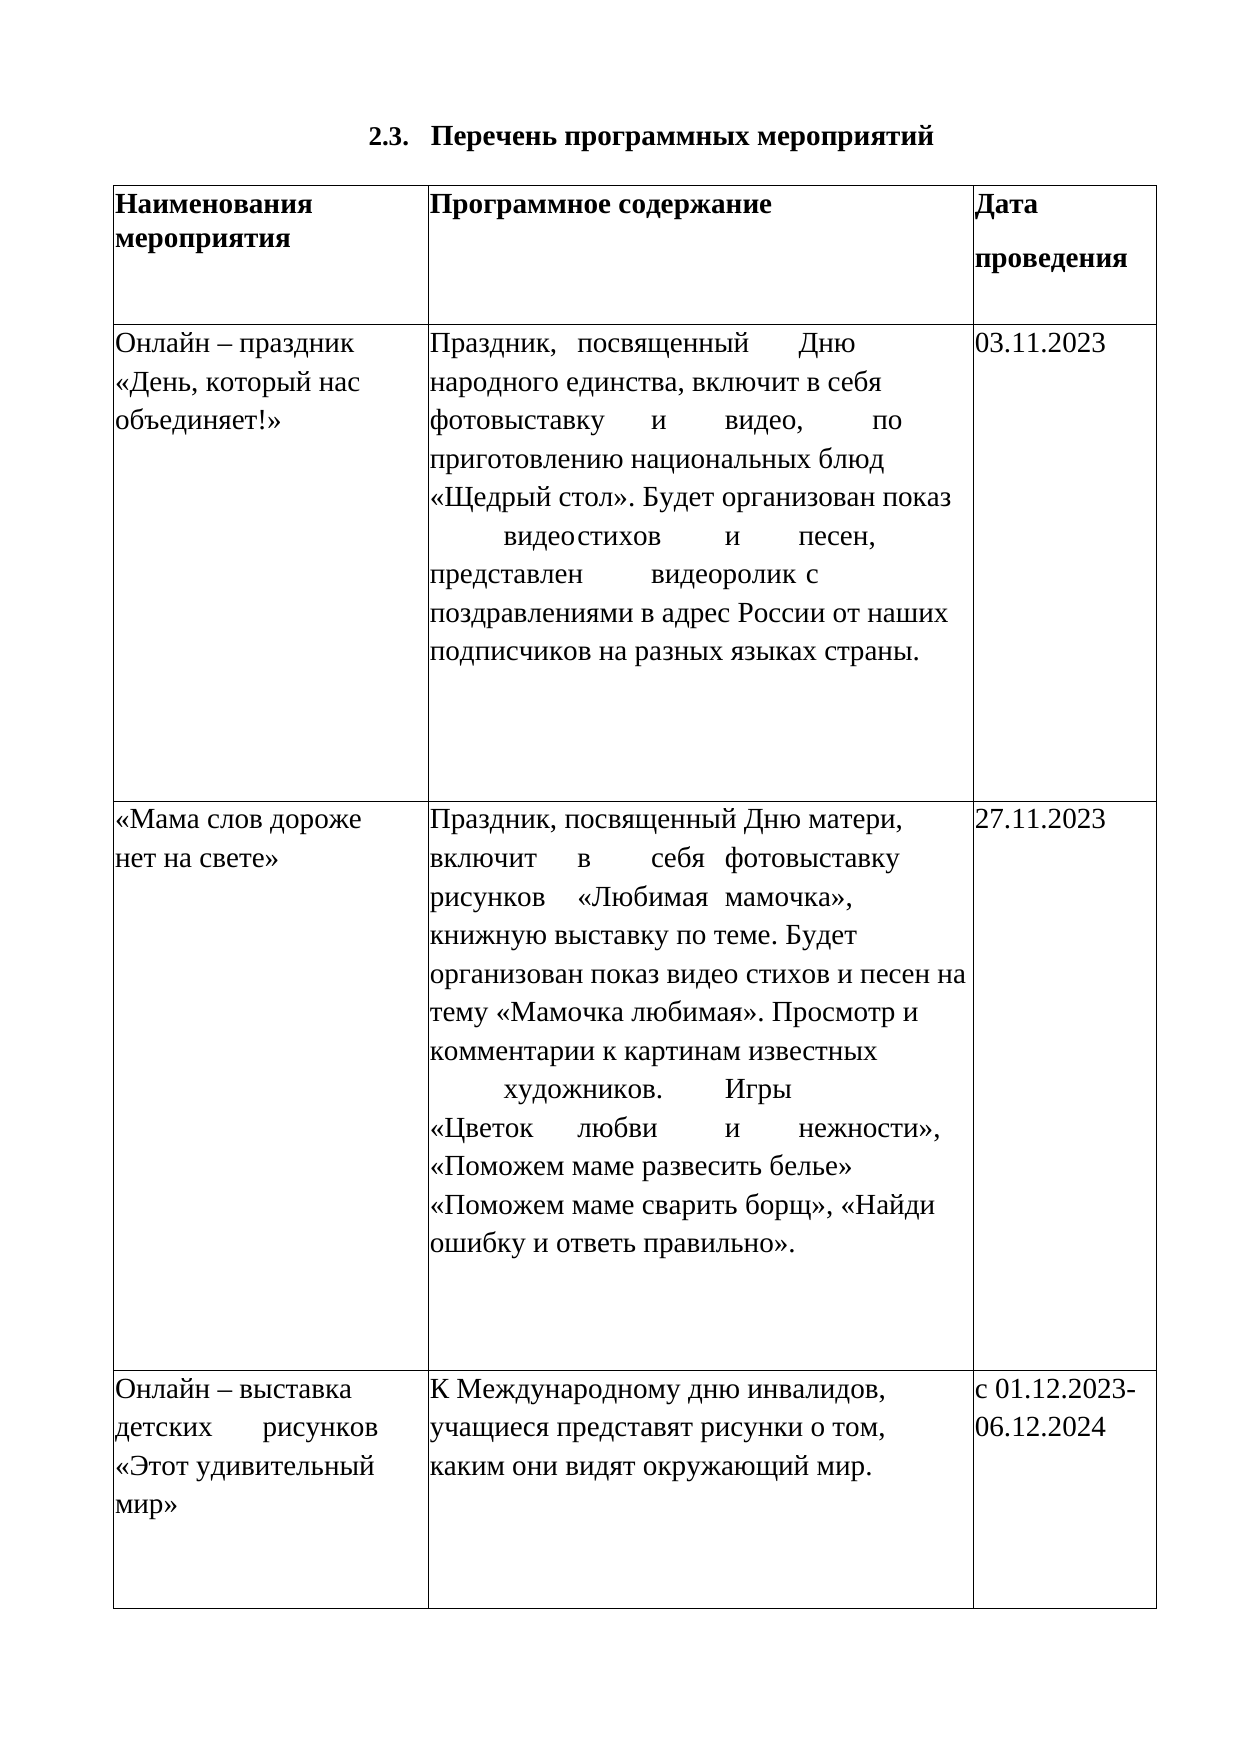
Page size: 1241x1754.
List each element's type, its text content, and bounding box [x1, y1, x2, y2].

table_cell Онлайн – выставка детских рисунков «Этот удивительный мир» [114, 1371, 428, 1608]
list Перечень программных мероприятий [118, 118, 1184, 152]
table_header Программное содержание [429, 186, 973, 324]
table_cell Праздник, посвященный Дню народного единства, включит в себя фотовыставку и видео, по приготовлению национальных блюд «Щедрый стол». Будет организован показ видео стихов и песен, представлен видеоролик с поздравлениями в адрес России от наших подписчиков на разных языках страны. [429, 325, 973, 801]
table_cell Праздник, посвященный Дню матери, включит в себя фотовыставку рисунков «Любимая мамочка», книжную выставку по теме. Будет организован показ видео стихов и песен на тему «Мамочка любимая». Просмотр и комментарии к картинам известных художников. Игры «Цветок любви и нежности», «Поможем маме развесить белье» «Поможем маме сварить борщ», «Найди ошибку и ответь правильно». [429, 802, 973, 1370]
table_cell «Мама слов дороже нет на свете» [114, 802, 428, 1370]
table_header Наименования мероприятия [114, 186, 428, 324]
table_cell К Международному дню инвалидов, учащиеся представят рисунки о том, каким они видят окружающий мир. [429, 1371, 973, 1608]
table_header Дата проведения [974, 186, 1156, 324]
table_cell 27.11.2023 [974, 802, 1156, 1370]
table_cell Онлайн – праздник «День, который нас объединяет!» [114, 325, 428, 801]
table_cell с 01.12.2023- 06.12.2024 [974, 1371, 1156, 1608]
table_cell 03.11.2023 [974, 325, 1156, 801]
